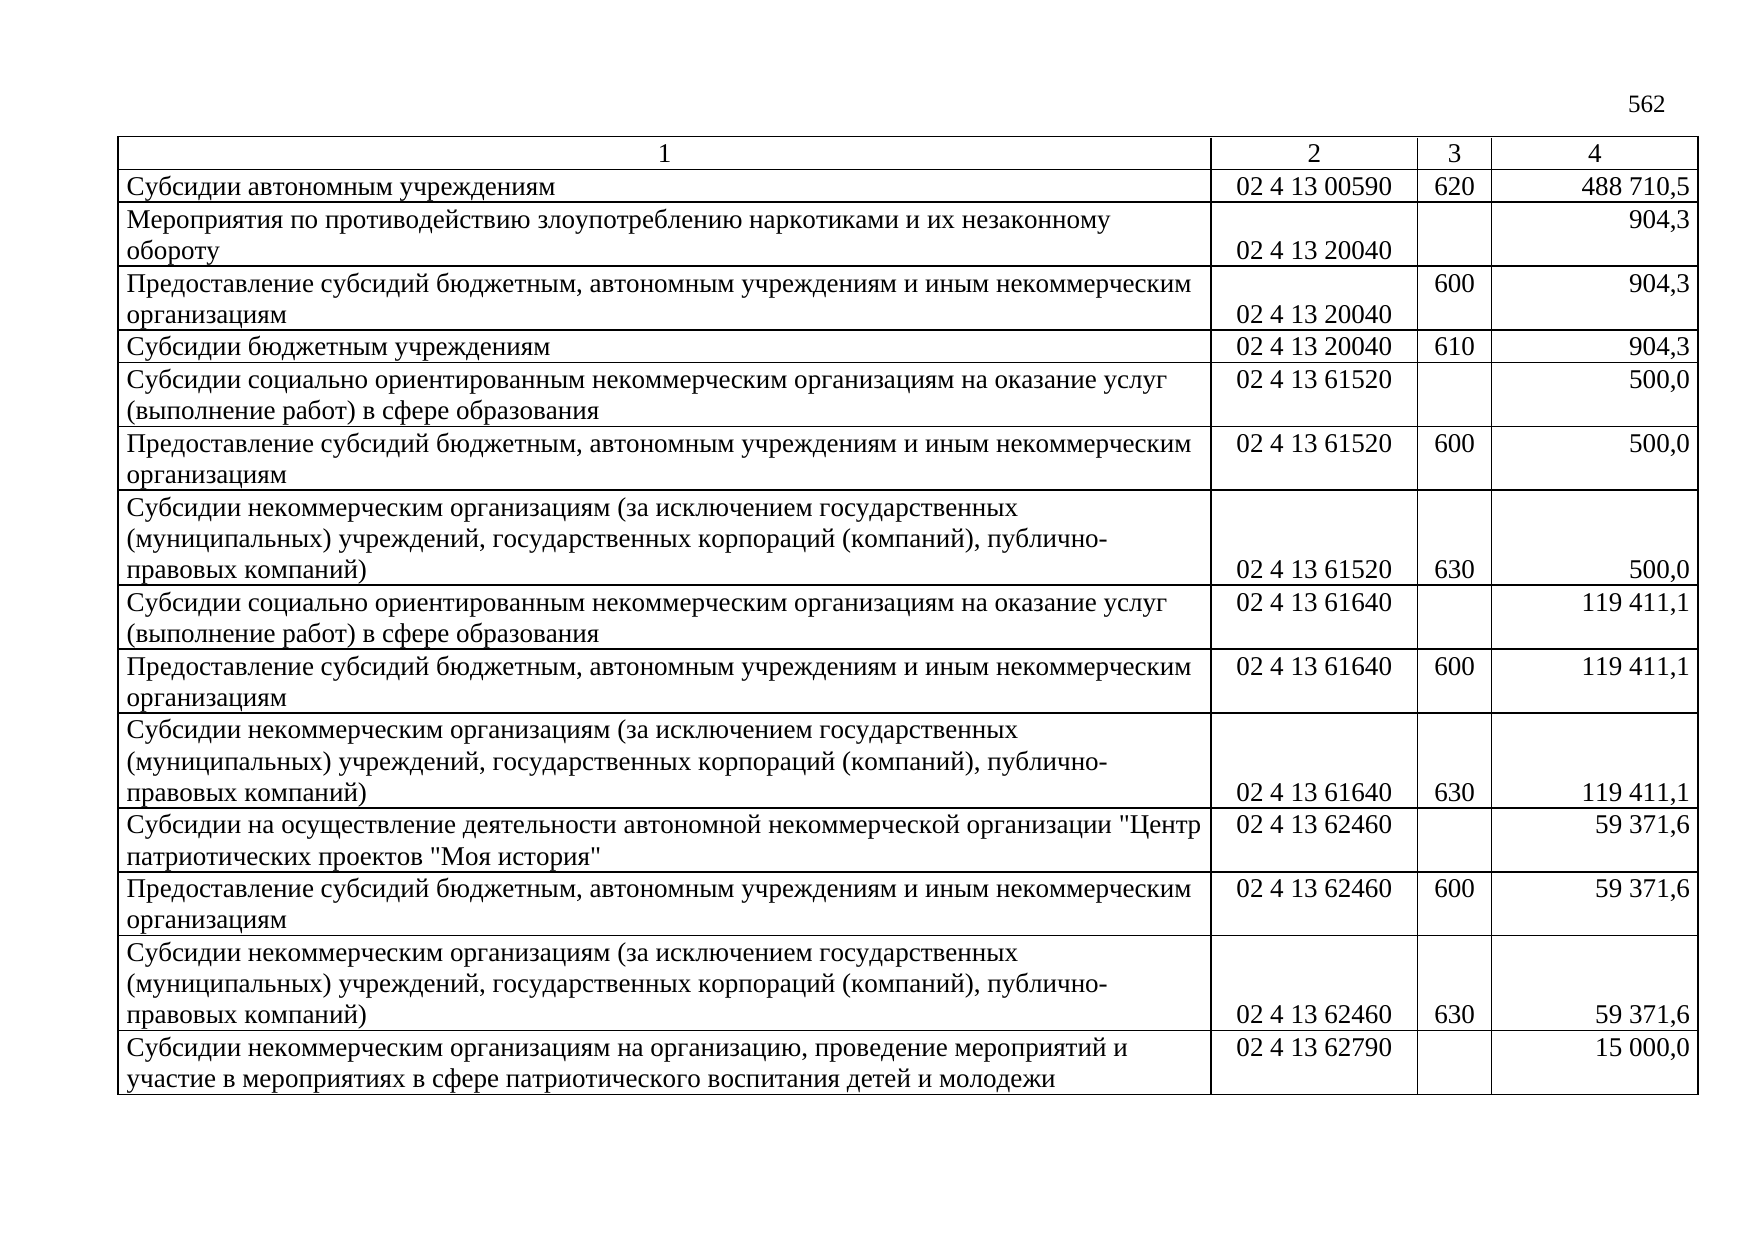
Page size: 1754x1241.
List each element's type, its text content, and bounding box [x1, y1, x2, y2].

table_cell 02 4 13 00590 [1212, 170, 1417, 201]
table_cell 600 [1418, 267, 1491, 329]
table_cell 02 4 13 20040 [1212, 331, 1417, 362]
table_cell 02 4 13 61520 [1212, 427, 1417, 489]
table_cell 600 [1418, 427, 1491, 489]
table_cell Предоставление субсидий бюджетным, автономным учреждениям и иным некоммерческим организациям [119, 873, 1210, 935]
table_cell 02 4 13 62460 [1212, 873, 1417, 935]
table_cell 02 4 13 61640 [1212, 650, 1417, 712]
table_cell 904,3 [1492, 267, 1697, 329]
table_cell 620 [1418, 170, 1491, 201]
table_cell 119 411,1 [1492, 586, 1697, 648]
table_cell Субсидии некоммерческим организациям на организацию, проведение мероприятий и участие в мероприятиях в сфере патриотического воспитания детей и молодежи [119, 1031, 1210, 1094]
table_header 3 [1418, 137, 1491, 168]
table_cell Предоставление субсидий бюджетным, автономным учреждениям и иным некоммерческим организациям [119, 650, 1210, 712]
table_cell Предоставление субсидий бюджетным, автономным учреждениям и иным некоммерческим организациям [119, 267, 1210, 329]
table_cell 02 4 13 62460 [1212, 936, 1417, 1030]
table_cell Субсидии социально ориентированным некоммерческим организациям на оказание услуг (выполнение работ) в сфере образования [119, 363, 1210, 426]
table_cell 600 [1418, 650, 1491, 712]
table_cell 119 411,1 [1492, 650, 1697, 712]
table_cell 02 4 13 62460 [1212, 809, 1417, 871]
table_cell 02 4 13 61640 [1212, 714, 1417, 807]
table_cell [1418, 203, 1491, 265]
table_cell 630 [1418, 491, 1491, 584]
table_cell Субсидии социально ориентированным некоммерческим организациям на оказание услуг (выполнение работ) в сфере образования [119, 586, 1210, 648]
table_cell 59 371,6 [1492, 873, 1697, 935]
table_cell 02 4 13 20040 [1212, 267, 1417, 329]
table_cell 59 371,6 [1492, 936, 1697, 1030]
table_cell Субсидии автономным учреждениям [119, 170, 1210, 201]
table_cell [1418, 586, 1491, 648]
table_cell Предоставление субсидий бюджетным, автономным учреждениям и иным некоммерческим организациям [119, 427, 1210, 489]
table_cell 600 [1418, 873, 1491, 935]
table_cell 904,3 [1492, 331, 1697, 362]
table_cell 02 4 13 61640 [1212, 586, 1417, 648]
table_cell 500,0 [1492, 491, 1697, 584]
table_cell Мероприятия по противодействию злоупотреблению наркотиками и их незаконному обороту [119, 203, 1210, 265]
table_cell 02 4 13 61520 [1212, 491, 1417, 584]
table_cell [1418, 809, 1491, 871]
table_cell 610 [1418, 331, 1491, 362]
table_cell 02 4 13 20040 [1212, 203, 1417, 265]
table_cell [1418, 363, 1491, 426]
table_cell 02 4 13 62790 [1212, 1031, 1417, 1094]
table_header 4 [1492, 137, 1697, 168]
table_cell Субсидии бюджетным учреждениям [119, 331, 1210, 362]
table_cell 630 [1418, 936, 1491, 1030]
table_cell 500,0 [1492, 363, 1697, 426]
table_cell 59 371,6 [1492, 809, 1697, 871]
table_cell 904,3 [1492, 203, 1697, 265]
table_header 2 [1212, 137, 1417, 168]
table_cell 630 [1418, 714, 1491, 807]
table_cell 02 4 13 61520 [1212, 363, 1417, 426]
table_cell [1418, 1031, 1491, 1094]
table_cell 500,0 [1492, 427, 1697, 489]
table_cell 488 710,5 [1492, 170, 1697, 201]
table_header 1 [119, 137, 1211, 168]
table_cell 119 411,1 [1492, 714, 1697, 807]
table_cell Субсидии на осуществление деятельности автономной некоммерческой организации "Центр патриотических проектов "Моя история" [119, 809, 1210, 871]
table_cell 15 000,0 [1492, 1031, 1697, 1094]
